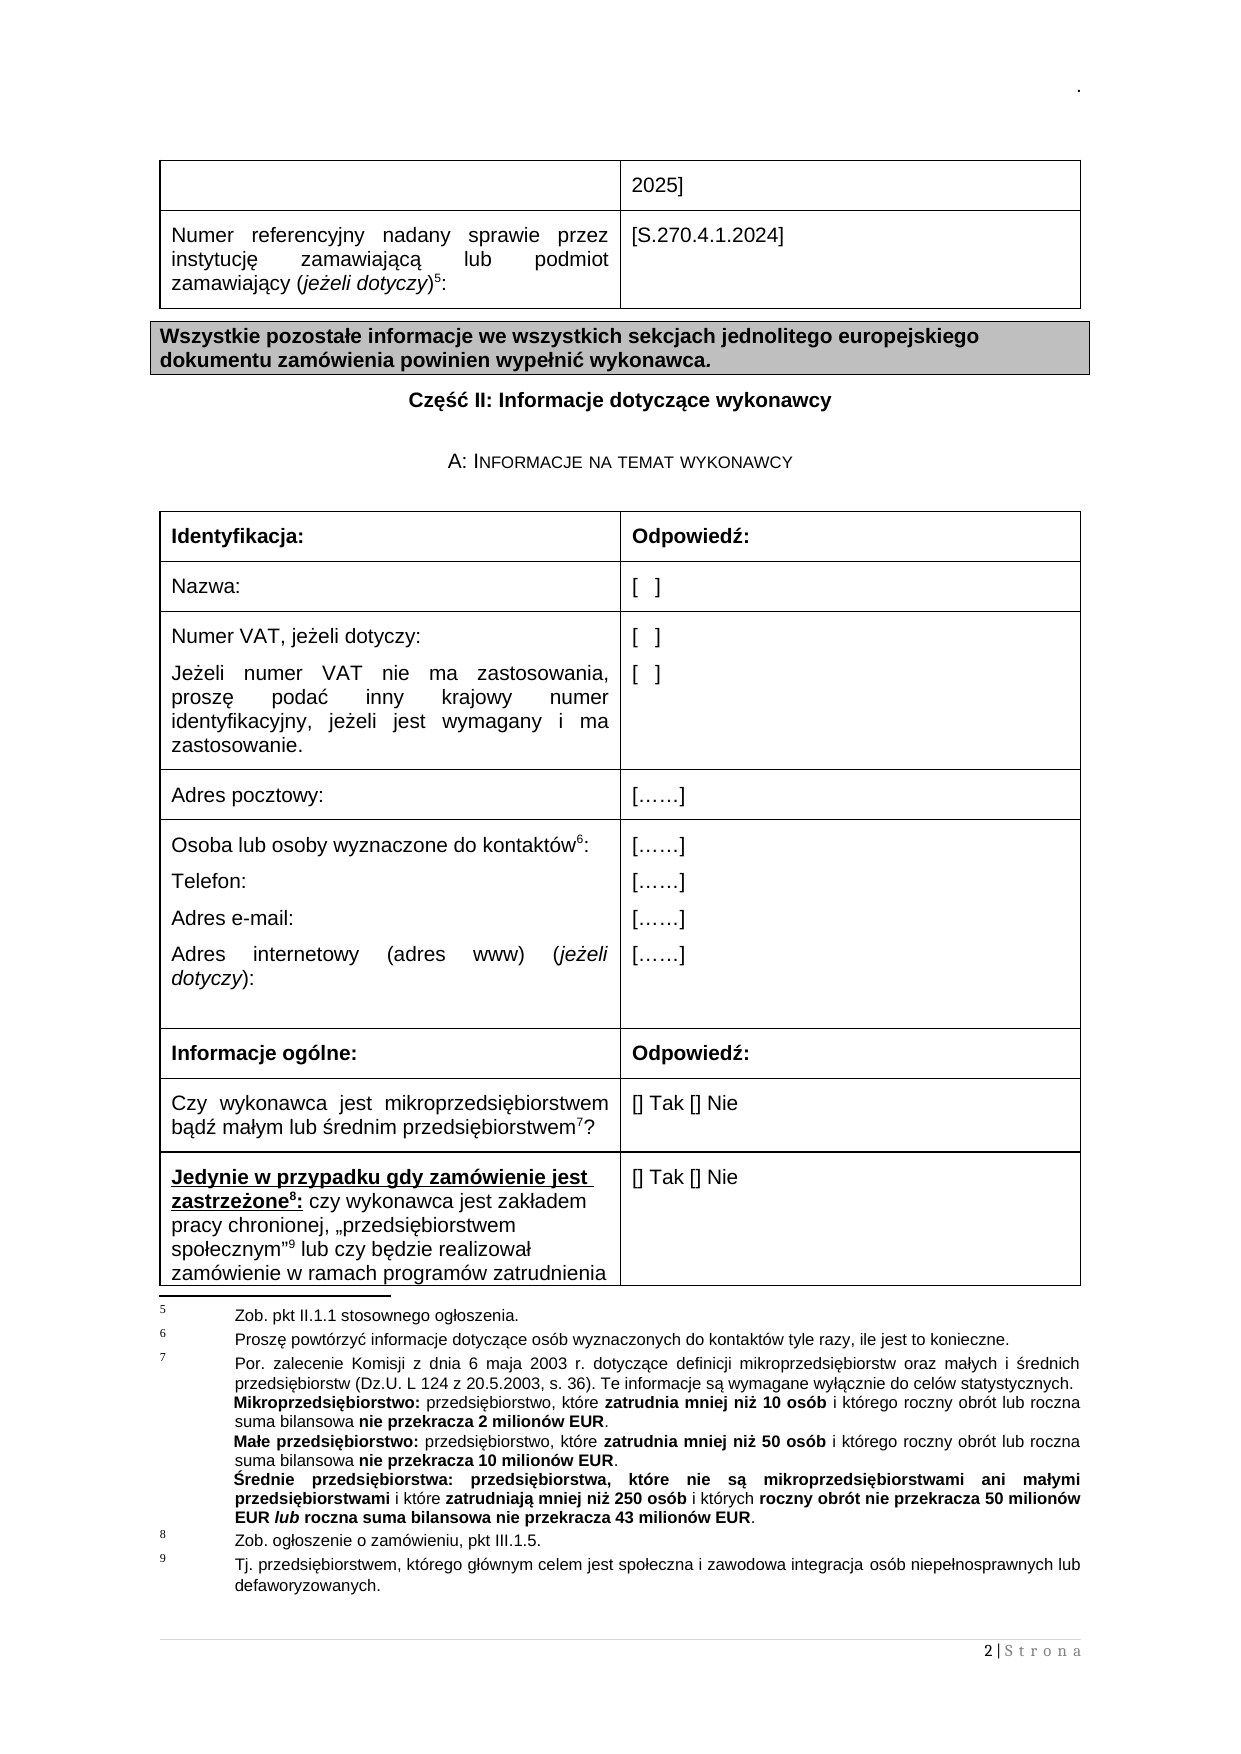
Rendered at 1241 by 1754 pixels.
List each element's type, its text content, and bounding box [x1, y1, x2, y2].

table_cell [161, 161, 620, 209]
table_cell Nazwa: [161, 562, 620, 611]
table_cell Odpowiedź: [621, 1029, 1080, 1077]
table_header Identyfikacja: [161, 512, 620, 561]
table_header Odpowiedź: [621, 512, 1080, 561]
table_cell [] Tak [] Nie [621, 1079, 1080, 1151]
table_cell Numer referencyjny nadany sprawie przez instytucję zamawiającą lub podmiot zamawiający (jeżeli dotyczy): [161, 211, 620, 307]
text Część II: Informacje dotyczące wykonawcy [159, 388, 1081, 412]
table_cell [161, 1153, 620, 1285]
table_cell [ ] [ ] [621, 612, 1080, 769]
table_cell Adres pocztowy: [161, 770, 620, 819]
table_cell [……] [621, 770, 1080, 819]
text A: Informacje na temat wykonawcy [159, 449, 1081, 473]
text Wszystkie pozostałe informacje we wszystkich sekcjach jednolitego europejskiego dokumentu zamówienia powinien wypełnić wykonawca. [151, 322, 1089, 374]
table_cell Czy wykonawca jest mikroprzedsiębiorstwem bądź małym lub średnim przedsiębiorstwem? [161, 1079, 620, 1151]
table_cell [621, 161, 1080, 209]
table_cell [ ] [621, 562, 1080, 611]
table_cell Informacje ogólne: [161, 1029, 620, 1077]
table_cell [S.270.4.1.2024] [621, 211, 1080, 307]
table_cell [621, 1153, 1080, 1285]
table_cell Osoba lub osoby wyznaczone do kontaktów: Telefon: Adres e-mail: Adres internetowy (adres www) (jeżeli dotyczy): [161, 820, 620, 1027]
table_cell Numer VAT, jeżeli dotyczy: Jeżeli numer VAT nie ma zastosowania, proszę podać inny krajowy numer identyfikacyjny, jeżeli jest wymagany i ma zastosowanie. [161, 612, 620, 769]
table_cell [……] [……] [……] [……] [621, 820, 1080, 1027]
